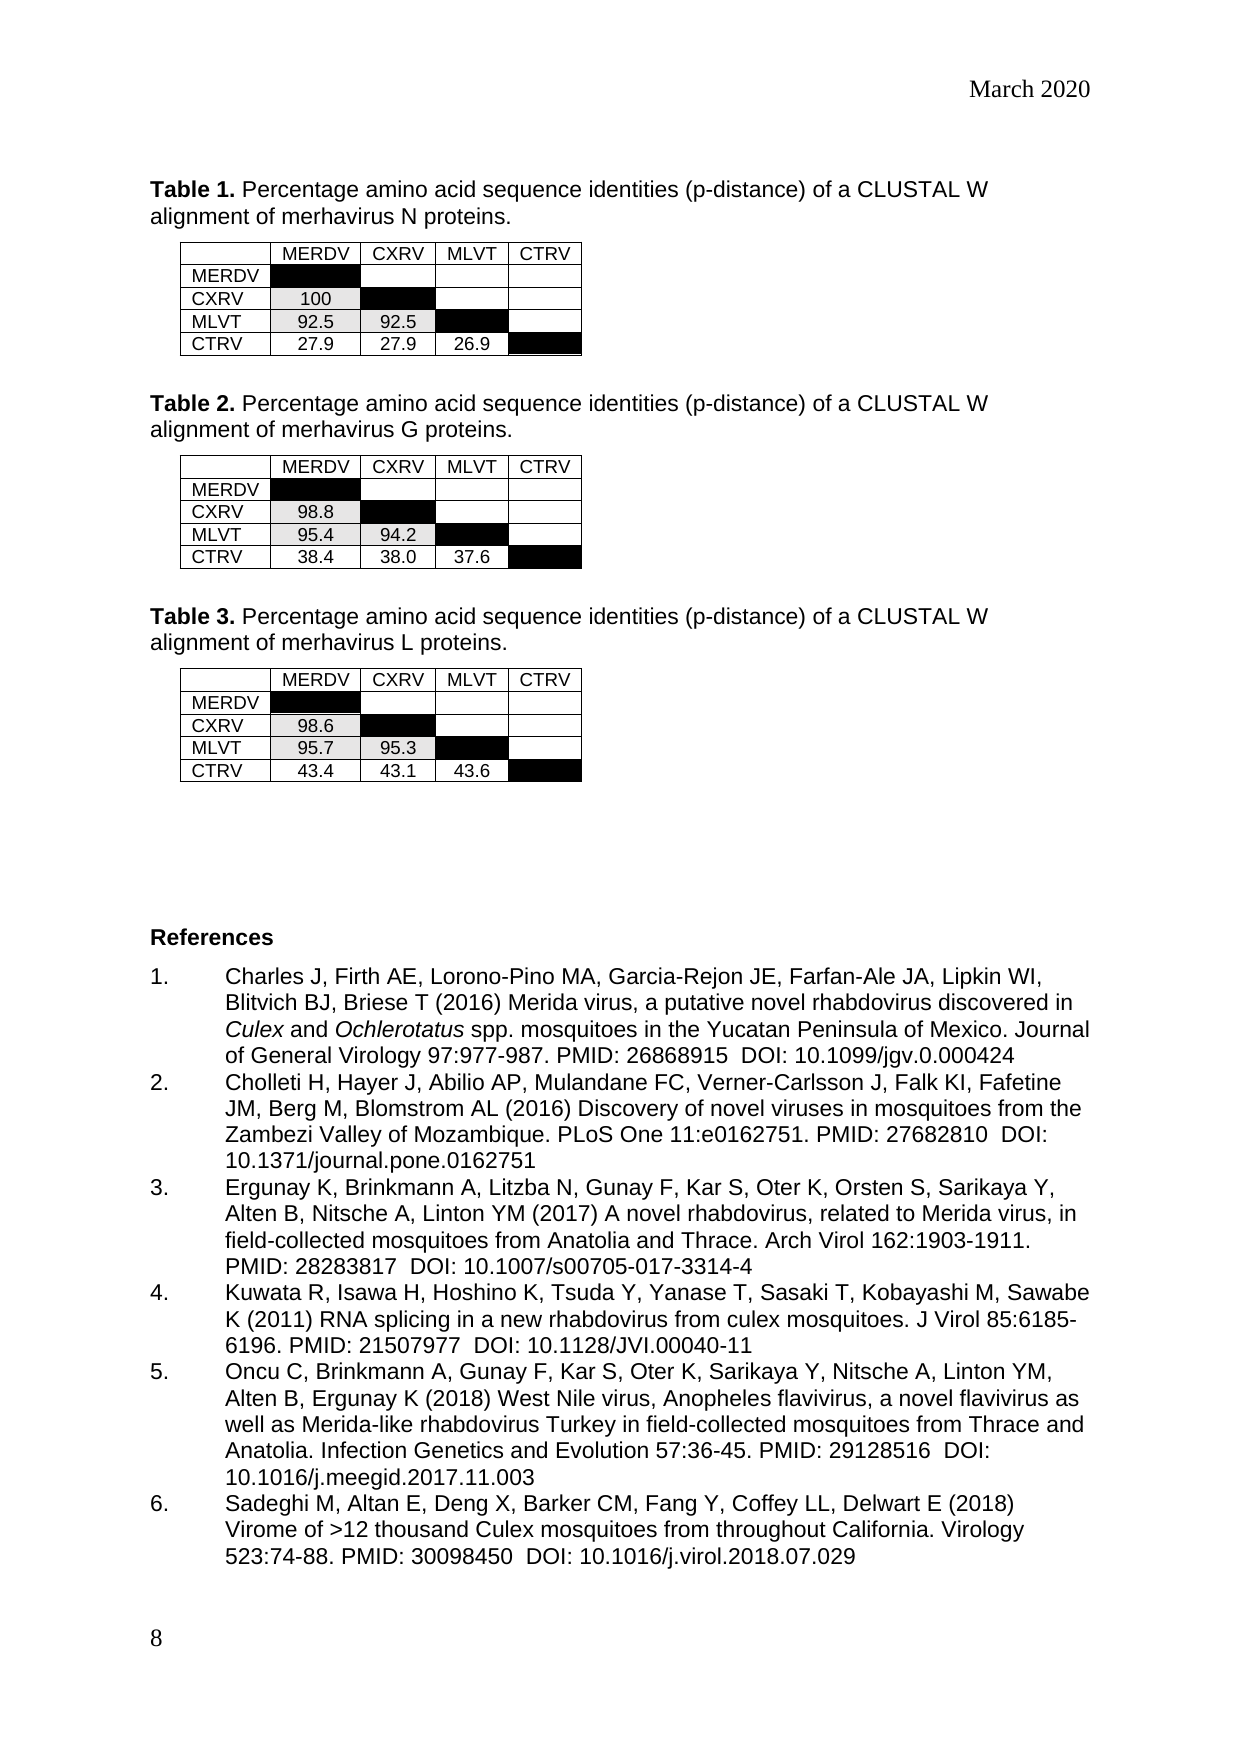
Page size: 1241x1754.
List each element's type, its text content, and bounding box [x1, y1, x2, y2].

text 1. Charles J, Firth AE, Lorono-Pino MA, Garcia-Rejon JE, Farfan-Ale JA, Lipkin WI, Blitvich BJ, Briese T (2016) Merida virus, a putative novel rhabdovirus discovered in Culex and Ochlerotatus spp. mosquitoes in the Yucatan Peninsula of Mexico. Journal of General Virology 97:977-987. PMID: 26868915 DOI: 10.1099/jgv.0.000424 [150, 963, 1090, 1068]
table_cell 38.0 [361, 546, 435, 568]
table_cell MERDV [181, 692, 270, 713]
table_cell 27.9 [271, 333, 360, 354]
text 2. Cholleti H, Hayer J, Abilio AP, Mulandane FC, Verner-Carlsson J, Falk KI, Fafetine JM, Berg M, Blomstrom AL (2016) Discovery of novel viruses in mosquitoes from the Zambezi Valley of Mozambique. PLoS One 11:e0162751. PMID: 27682810 DOI: 10.1371/journal.pone.0162751 [150, 1068, 1090, 1174]
table_cell MLVT [181, 310, 270, 332]
table_cell [436, 288, 508, 309]
table_cell 98.6 [271, 715, 360, 736]
text Table 1. Percentage amino acid sequence identities (p-distance) of a CLUSTAL W alignment of merhavirus N proteins. [150, 176, 1090, 229]
table_cell CTRV [181, 333, 270, 354]
table_cell [361, 715, 435, 736]
table_header CTRV [509, 669, 581, 691]
table_cell [509, 546, 581, 568]
table_cell MLVT [181, 524, 270, 545]
table_cell 95.3 [361, 737, 435, 759]
table_cell [361, 265, 435, 287]
table_header MERDV [271, 456, 360, 477]
table_header CXRV [361, 456, 435, 477]
table_cell MERDV [181, 265, 270, 287]
table_cell 98.8 [271, 501, 360, 523]
table_cell MLVT [181, 737, 270, 759]
text 4. Kuwata R, Isawa H, Hoshino K, Tsuda Y, Yanase T, Sasaki T, Kobayashi M, Sawabe K (2011) RNA splicing in a new rhabdovirus from culex mosquitoes. J Virol 85:6185-6196. PMID: 21507977 DOI: 10.1128/JVI.00040-11 [150, 1279, 1090, 1358]
table_cell [271, 265, 360, 287]
table_cell [271, 479, 360, 500]
table_cell [271, 692, 360, 713]
text 5. Oncu C, Brinkmann A, Gunay F, Kar S, Oter K, Sarikaya Y, Nitsche A, Linton YM, Alten B, Ergunay K (2018) West Nile virus, Anopheles flavivirus, a novel flavivirus as well as Merida-like rhabdovirus Turkey in field-collected mosquitoes from Thrace and Anatolia. Infection Genetics and Evolution 57:36-45. PMID: 29128516 DOI: 10.1016/j.meegid.2017.11.003 [150, 1358, 1090, 1490]
table_cell 38.4 [271, 546, 360, 568]
table_header MERDV [271, 243, 360, 264]
table_cell [436, 501, 508, 523]
table_header MLVT [436, 669, 508, 691]
table_cell CXRV [181, 288, 270, 309]
table_cell [509, 692, 581, 713]
table_cell [509, 737, 581, 759]
table_cell [509, 715, 581, 736]
table_header MLVT [436, 243, 508, 264]
table_cell 92.5 [361, 310, 435, 332]
table_cell [436, 715, 508, 736]
table_header MERDV [271, 669, 360, 691]
table_cell [436, 265, 508, 287]
table_cell [361, 288, 435, 309]
text 3. Ergunay K, Brinkmann A, Litzba N, Gunay F, Kar S, Oter K, Orsten S, Sarikaya Y, Alten B, Nitsche A, Linton YM (2017) A novel rhabdovirus, related to Merida virus, in field-collected mosquitoes from Anatolia and Thrace. Arch Virol 162:1903-1911. PMID: 28283817 DOI: 10.1007/s00705-017-3314-4 [150, 1174, 1090, 1279]
table_cell CXRV [181, 501, 270, 523]
table_cell 95.7 [271, 737, 360, 759]
table_cell [509, 333, 581, 354]
table_cell 100 [271, 288, 360, 309]
table_cell [509, 288, 581, 309]
table_cell [509, 310, 581, 332]
table_cell 37.6 [436, 546, 508, 568]
table_cell [361, 479, 435, 500]
table_cell 94.2 [361, 524, 435, 545]
table_cell [436, 479, 508, 500]
table_cell [509, 760, 581, 781]
table_cell [436, 524, 508, 545]
text Table 3. Percentage amino acid sequence identities (p-distance) of a CLUSTAL W alignment of merhavirus L proteins. [150, 603, 1090, 656]
table_header [181, 243, 270, 264]
table_cell CTRV [181, 546, 270, 568]
table_cell [509, 265, 581, 287]
table_cell [436, 737, 508, 759]
table_cell 43.1 [361, 760, 435, 781]
table_cell CXRV [181, 715, 270, 736]
table_cell MERDV [181, 479, 270, 500]
table_header CTRV [509, 456, 581, 477]
table_header MLVT [436, 456, 508, 477]
table_header CXRV [361, 669, 435, 691]
table_cell 92.5 [271, 310, 360, 332]
table_cell [509, 501, 581, 523]
table_cell 26.9 [436, 333, 508, 354]
table_cell 43.6 [436, 760, 508, 781]
table_cell [509, 524, 581, 545]
table_cell [436, 310, 508, 332]
table_cell [361, 501, 435, 523]
table_cell 95.4 [271, 524, 360, 545]
table_header CTRV [509, 243, 581, 264]
table_cell 43.4 [271, 760, 360, 781]
text 6. Sadeghi M, Altan E, Deng X, Barker CM, Fang Y, Coffey LL, Delwart E (2018) Virome of >12 thousand Culex mosquitoes from throughout California. Virology 523:74-88. PMID: 30098450 DOI: 10.1016/j.virol.2018.07.029 [150, 1490, 1090, 1569]
table_header [181, 669, 270, 691]
text Table 2. Percentage amino acid sequence identities (p-distance) of a CLUSTAL W alignment of merhavirus G proteins. [150, 390, 1090, 442]
table_cell [361, 692, 435, 713]
table_cell [436, 692, 508, 713]
table_header [181, 456, 270, 477]
table_cell 27.9 [361, 333, 435, 354]
table_cell [509, 479, 581, 500]
table_cell CTRV [181, 760, 270, 781]
text References [150, 924, 1090, 951]
table_header CXRV [361, 243, 435, 264]
